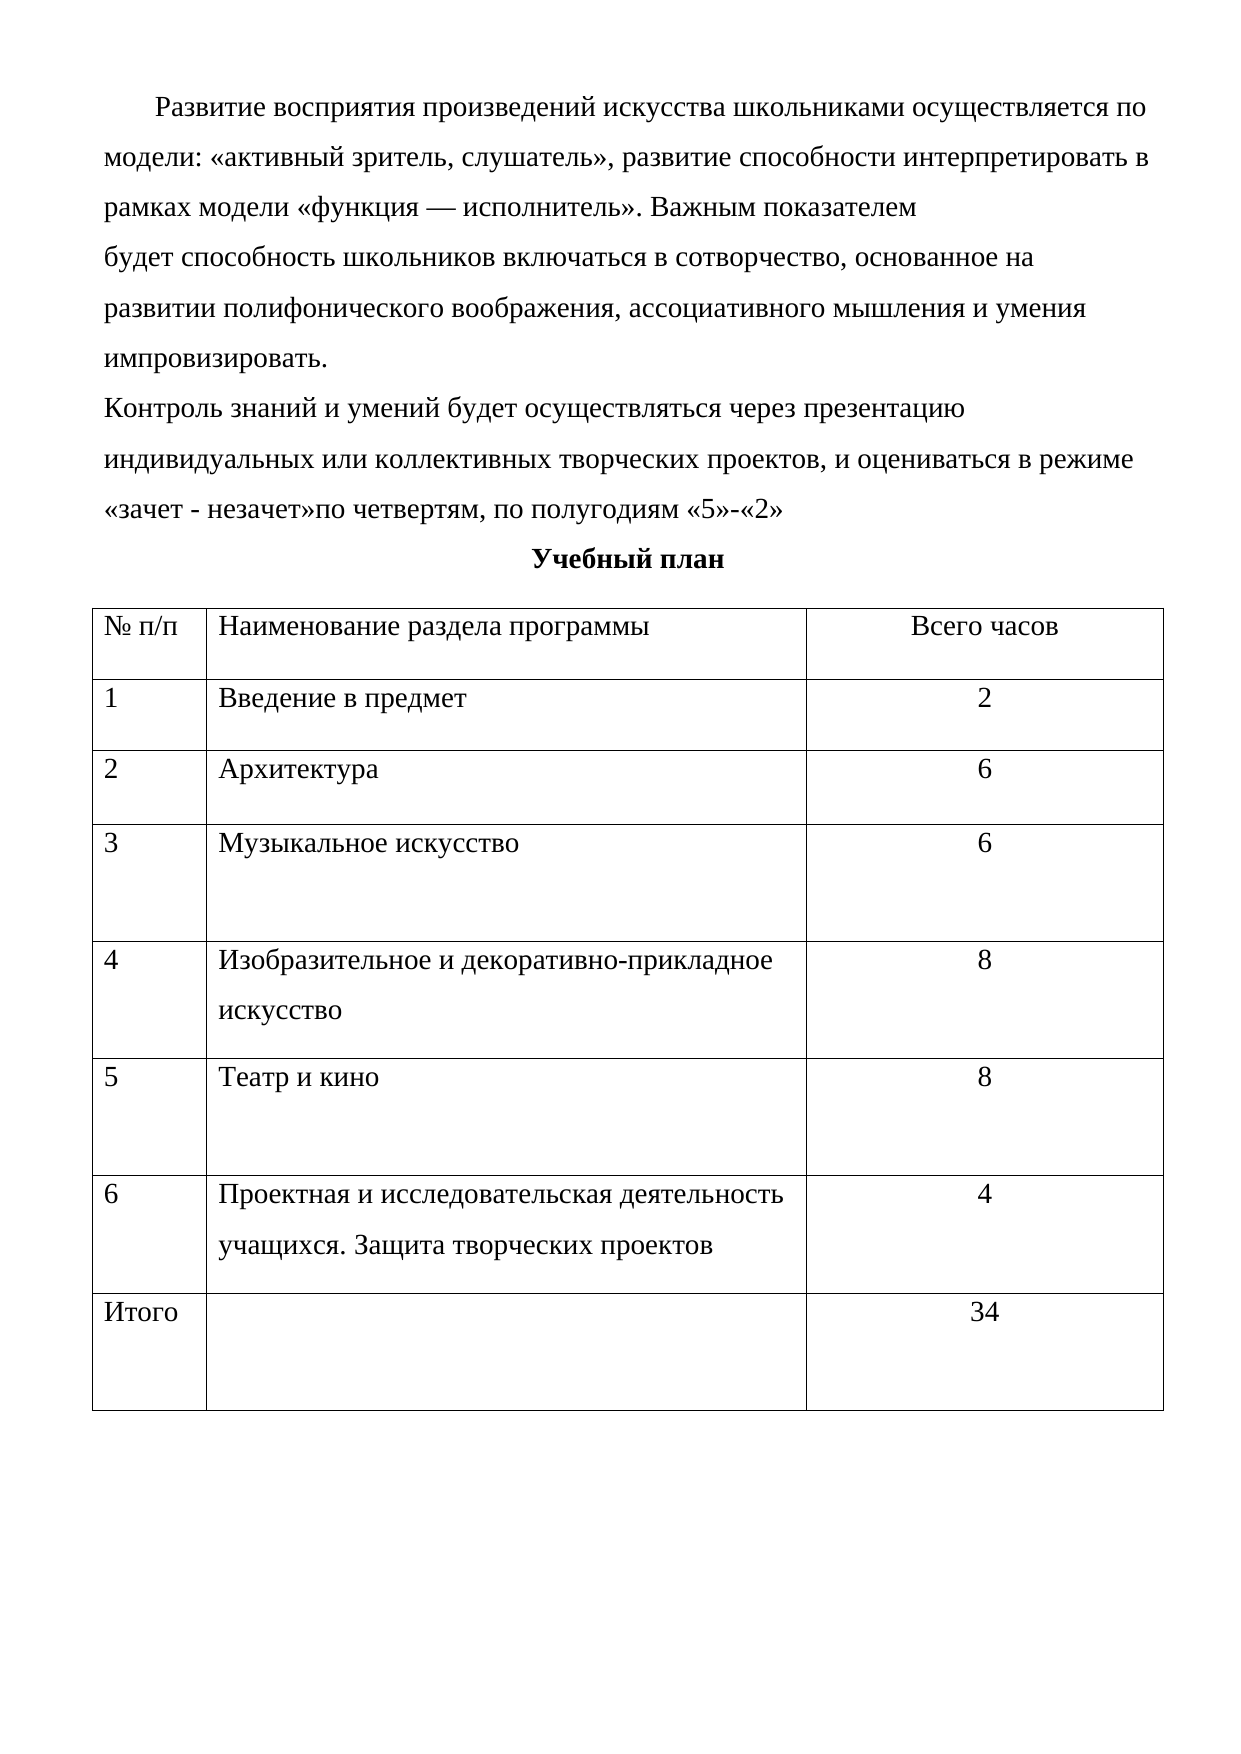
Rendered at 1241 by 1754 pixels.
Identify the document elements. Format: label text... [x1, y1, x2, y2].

table_cell Введение в предмет [207, 680, 806, 750]
table_cell 4 [93, 942, 206, 1058]
table_header Всего часов [807, 609, 1163, 679]
table_cell Музыкальное искусство [207, 825, 806, 941]
table_cell 6 [93, 1176, 206, 1293]
table_cell 5 [93, 1059, 206, 1175]
table_cell 34 [807, 1294, 1163, 1410]
table_cell Итого [93, 1294, 206, 1410]
text Контроль знаний и умений будет осуществляться через презентацию индивидуальных или коллективных творческих проектов, и оцениваться в режиме «зачет - незачет»по четвертям, по полугодиям «5»-«2» [103, 391, 1152, 525]
table_cell 2 [807, 680, 1163, 750]
text Развитие восприятия произведений искусства школьниками осуществляется по модели: «активный зритель, слушатель», развитие способности интерпретировать в рамках модели «функция — исполнитель». Важным показателем будет способность школьников включаться в сотворчество, основанное на развитии полифонического воображения, ассоциативного мышления и умения импровизировать. [103, 89, 1152, 374]
table_cell [207, 1294, 806, 1410]
table_cell 4 [807, 1176, 1163, 1293]
table_cell 8 [807, 1059, 1163, 1175]
table_header № п/п [93, 609, 206, 679]
table_cell 6 [807, 751, 1163, 824]
table_cell 2 [93, 751, 206, 824]
table_cell Проектная и исследовательская деятельность учащихся. Защита творческих проектов [207, 1176, 806, 1293]
table_cell 1 [93, 680, 206, 750]
table_cell Изобразительное и декоративно-прикладное искусство [207, 942, 806, 1058]
text Учебный план [103, 541, 1152, 575]
table_cell 6 [807, 825, 1163, 941]
table_cell 8 [807, 942, 1163, 1058]
table_cell Архитектура [207, 751, 806, 824]
table_header Наименование раздела программы [207, 609, 806, 679]
table_cell Театр и кино [207, 1059, 806, 1175]
table_cell 3 [93, 825, 206, 941]
